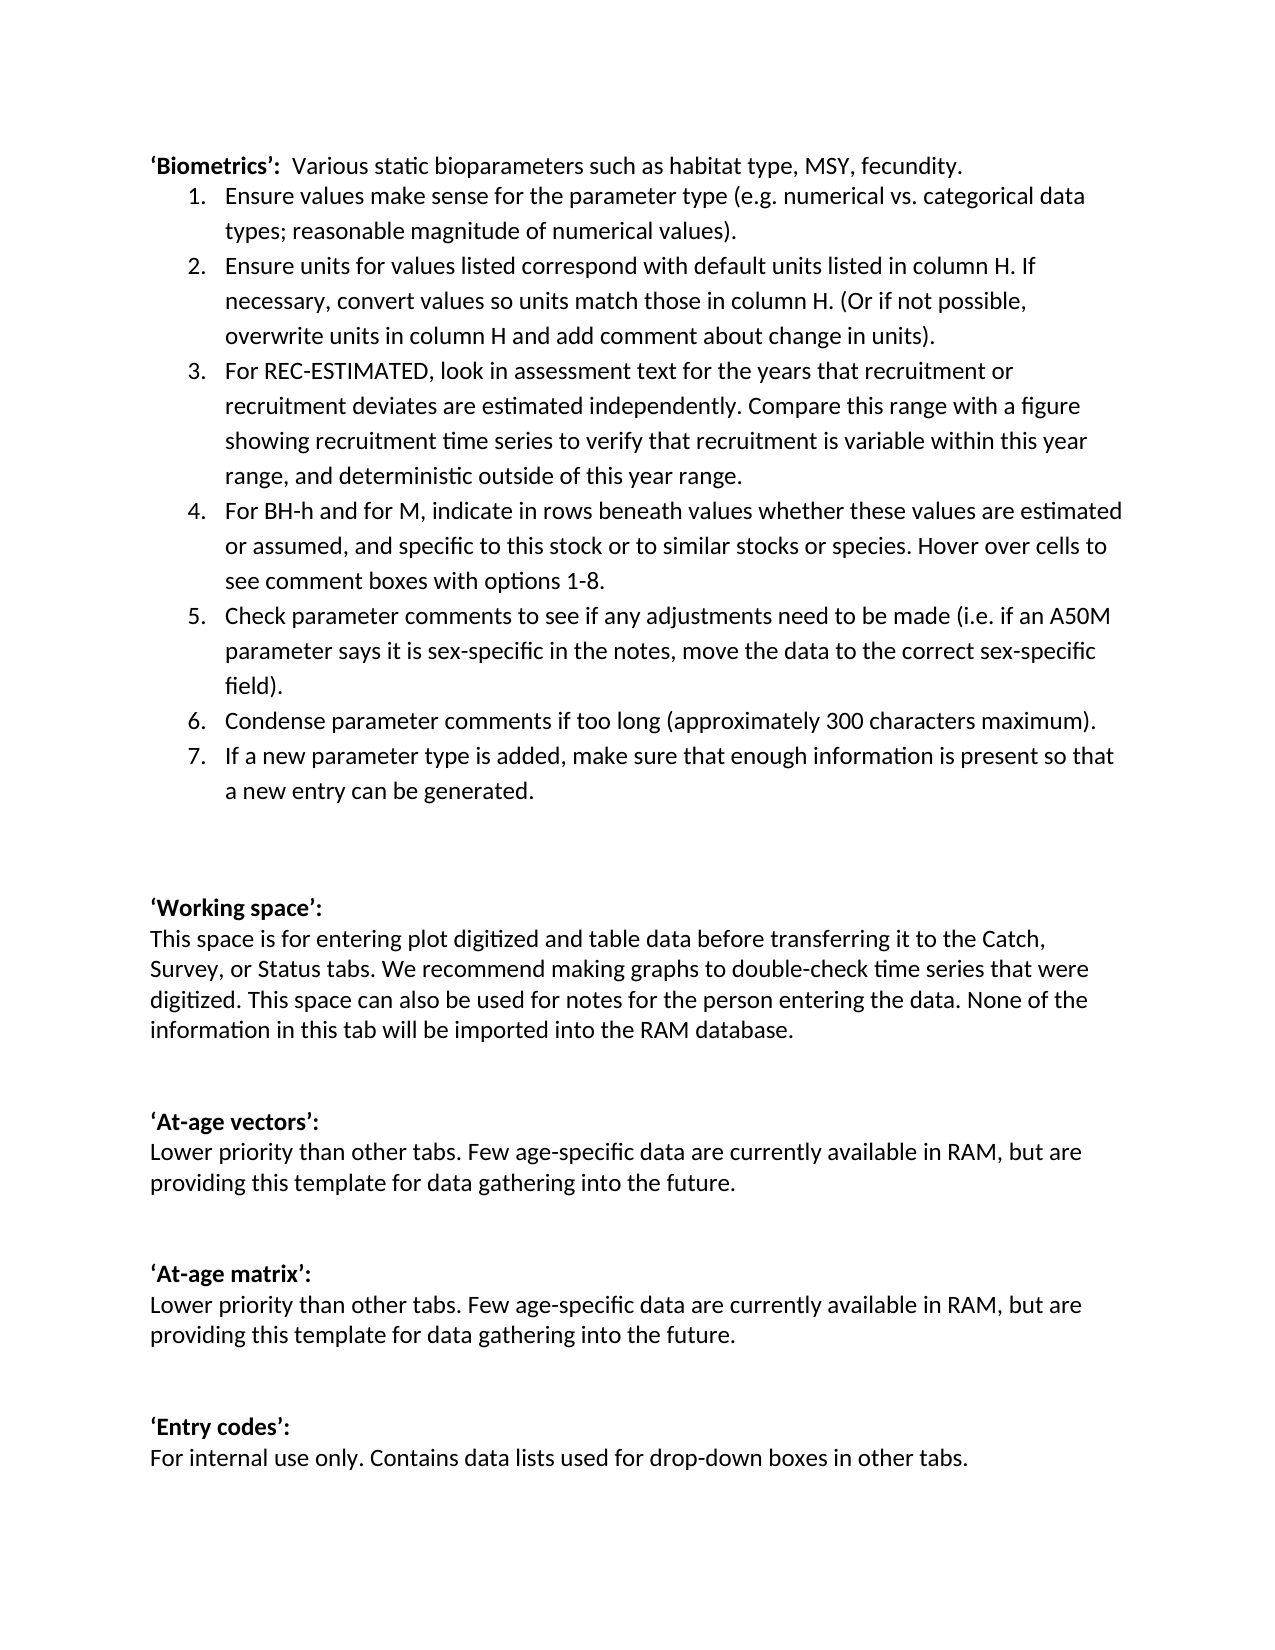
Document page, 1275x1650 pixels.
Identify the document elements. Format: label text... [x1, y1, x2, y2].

text ‘At-age vectors’: [150, 1106, 1125, 1137]
list Check parameter comments to see if any adjustments need to be made (i.e. if an A50M parameter says it is sex-specific in the notes, move the data to the correct sex-specific field). [187, 601, 1125, 701]
list Ensure values make sense for the parameter type (e.g. numerical vs. categorical data types; reasonable magnitude of numerical values). [187, 181, 1125, 246]
text ‘Entry codes’: [150, 1411, 1125, 1442]
list Ensure units for values listed correspond with default units listed in column H. If necessary, convert values so units match those in column H. (Or if not possible, overwrite units in column H and add comment about change in units). [187, 251, 1125, 351]
list For BH-h and for M, indicate in rows beneath values whether these values are estimated or assumed, and specific to this stock or to similar stocks or species. Hover over cells to see comment boxes with options 1-8. [187, 496, 1125, 596]
list For REC-ESTIMATED, look in assessment text for the years that recruitment or recruitment deviates are estimated independently. Compare this range with a figure showing recruitment time series to verify that recruitment is variable within this year range, and deterministic outside of this year range. [187, 356, 1125, 491]
list If a new parameter type is added, make sure that enough information is present so that a new entry can be generated. [187, 741, 1125, 806]
text For internal use only. Contains data lists used for drop-down boxes in other tabs. [150, 1442, 1125, 1472]
list Condense parameter comments if too long (approximately 300 characters maximum). [187, 706, 1125, 736]
text This space is for entering plot digitized and table data before transferring it to the Catch, Survey, or Status tabs. We recommend making graphs to double-check time series that were digitized. This space can also be used for notes for the person entering the data. None of the information in this tab will be imported into the RAM database. [150, 923, 1125, 1045]
text ‘At-age matrix’: [150, 1259, 1125, 1289]
text ‘Biometrics’: Various static bioparameters such as habitat type, MSY, fecundity. [150, 150, 1125, 181]
text Lower priority than other tabs. Few age-specific data are currently available in RAM, but are providing this template for data gathering into the future. [150, 1137, 1125, 1198]
text Lower priority than other tabs. Few age-specific data are currently available in RAM, but are providing this template for data gathering into the future. [150, 1289, 1125, 1350]
text ‘Working space’: [150, 892, 1125, 923]
